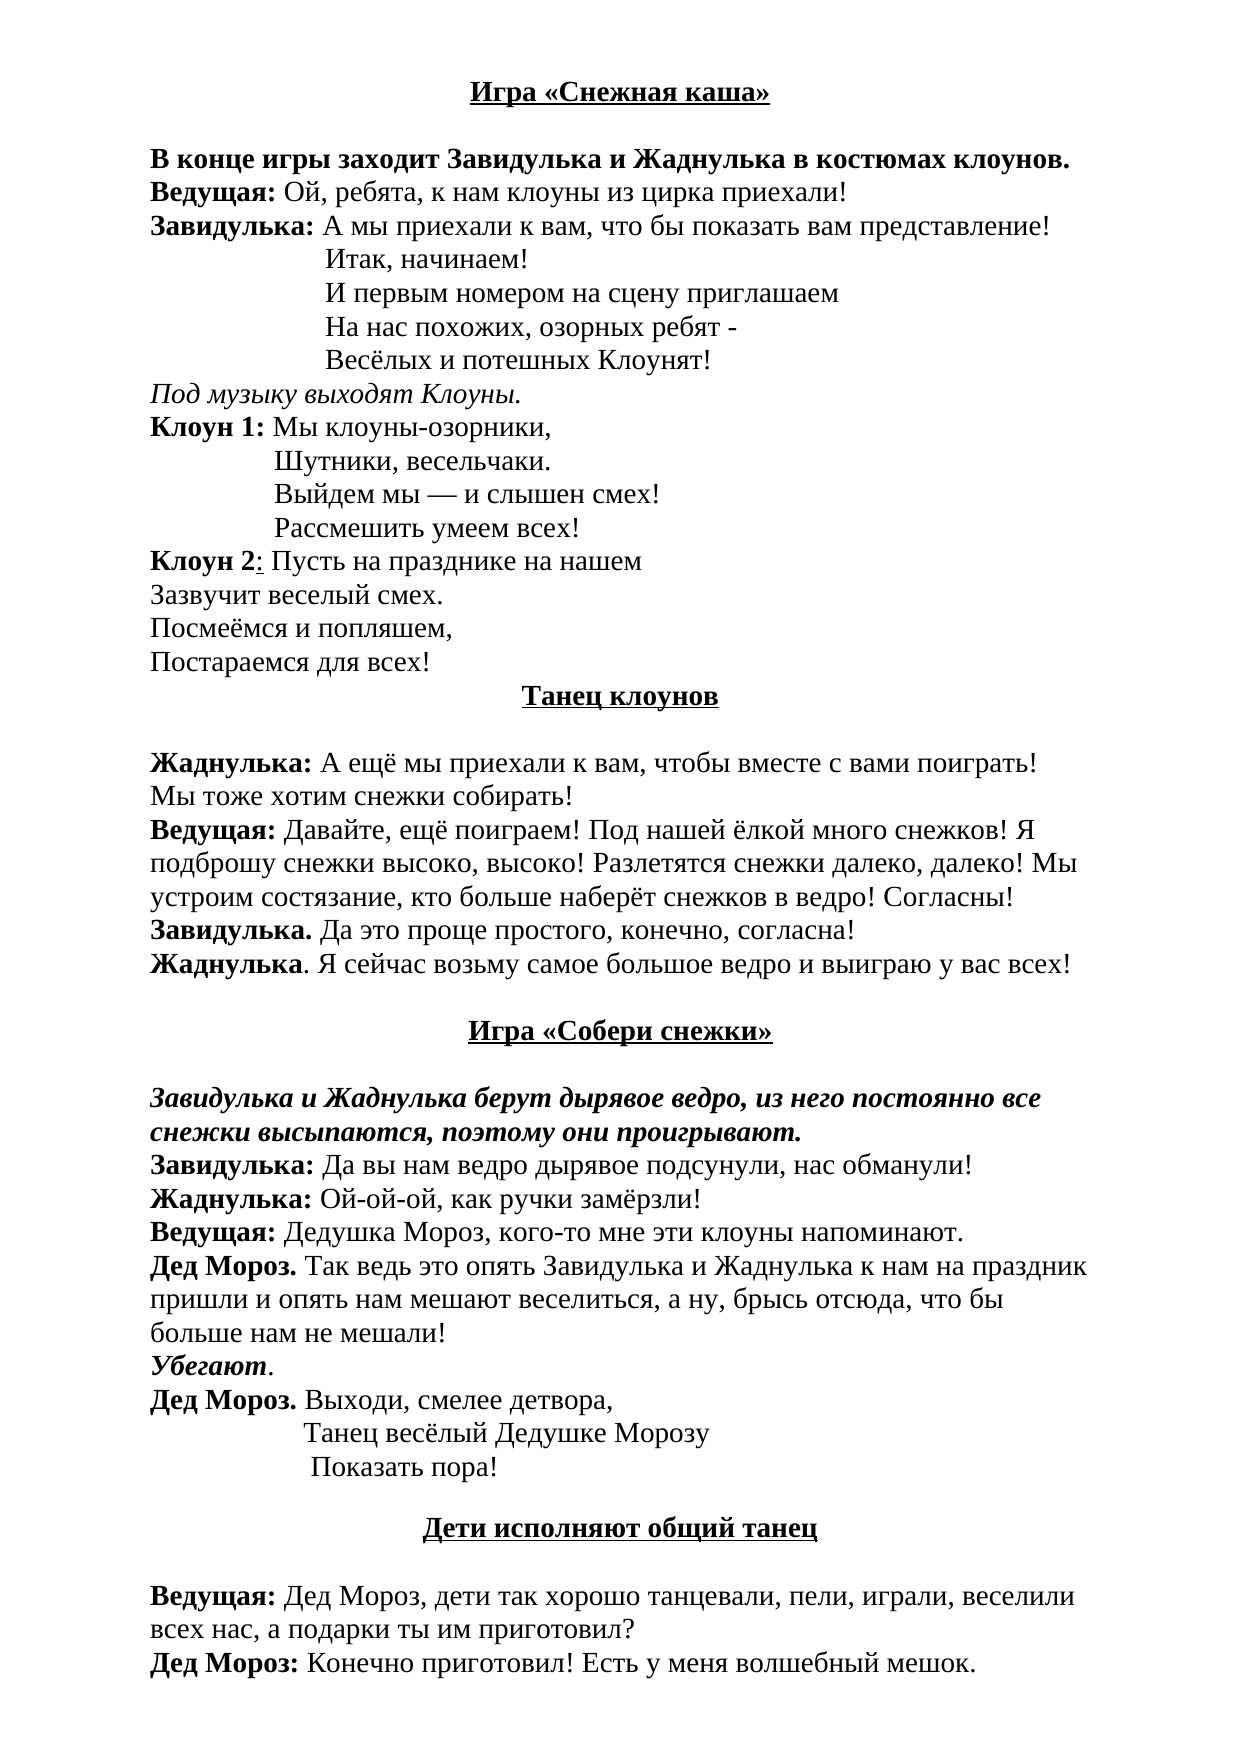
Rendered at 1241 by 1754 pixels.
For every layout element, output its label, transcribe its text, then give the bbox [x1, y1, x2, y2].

text Шутники, весельчаки. [150, 443, 1090, 476]
text Жаднулька: А ещё мы приехали к вам, чтобы вместе с вами поиграть! Мы тоже хотим снежки собирать! Ведущая: Давайте, ещё поиграем! Под нашей ёлкой много снежков! Я подброшу снежки высоко, высоко! Разлетятся снежки далеко, далеко! Мы устроим состязание, кто больше наберёт снежков в ведро! Согласны! Завидулька. Да это проще простого, конечно, согласна! Жаднулька. Я сейчас возьму самое большое ведро и выиграю у вас всех! [150, 711, 1090, 979]
text Показать пора! [150, 1449, 1090, 1511]
text Завидулька: А мы приехали к вам, что бы показать вам представление! [150, 208, 1090, 242]
text Игра «Собери снежки» [150, 979, 1090, 1047]
text Завидулька и Жаднулька берут дырявое ведро, из него постоянно все снежки высыпаются, поэтому они проигрывают. Завидулька: Да вы нам ведро дырявое подсунули, нас обманули! Жаднулька: Ой-ой-ой, как ручки замёрзли! [150, 1047, 1090, 1214]
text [150, 1544, 1090, 1678]
text Итак, начинаем! [150, 242, 1090, 275]
text Клоун 1: Мы клоуны-озорники, [150, 409, 1090, 443]
text Под музыку выходят Клоуны. [150, 376, 1090, 409]
text Танец клоунов [150, 678, 1090, 711]
text Рассмешить умеем всех! [150, 510, 1090, 543]
text Постараемся для всех! [150, 644, 1090, 678]
text И первым номером на сцену приглашаем [150, 275, 1090, 309]
text Выйдем мы — и слышен смех! [150, 476, 1090, 510]
text Дети исполняют общий танец [150, 1511, 1090, 1544]
text Ведущая: Дедушка Мороз, кого-то мне эти клоуны напоминают. Дед Мороз. Так ведь это опять Завидулька и Жаднулька к нам на праздник пришли и опять нам мешают веселиться, а ну, брысь отсюда, что бы больше нам не мешали! Убегают. Дед Мороз. Выходи, смелее детвора, Танец весёлый Дедушке Морозу [150, 1214, 1090, 1449]
text Посмеёмся и попляшем, [150, 611, 1090, 644]
text Весёлых и потешных Клоунят! [150, 342, 1090, 376]
text На нас похожих, озорных ребят - [150, 309, 1090, 342]
text В конце игры заходит Завидулька и Жаднулька в костюмах клоунов. Ведущая: Ой, ребята, к нам клоуны из цирка приехали! [150, 107, 1090, 208]
text Игра «Снежная каша» [150, 74, 1090, 107]
text Зазвучит веселый смех. [150, 577, 1090, 611]
text Клоун 2: Пусть на празднике на нашем [150, 543, 1090, 577]
